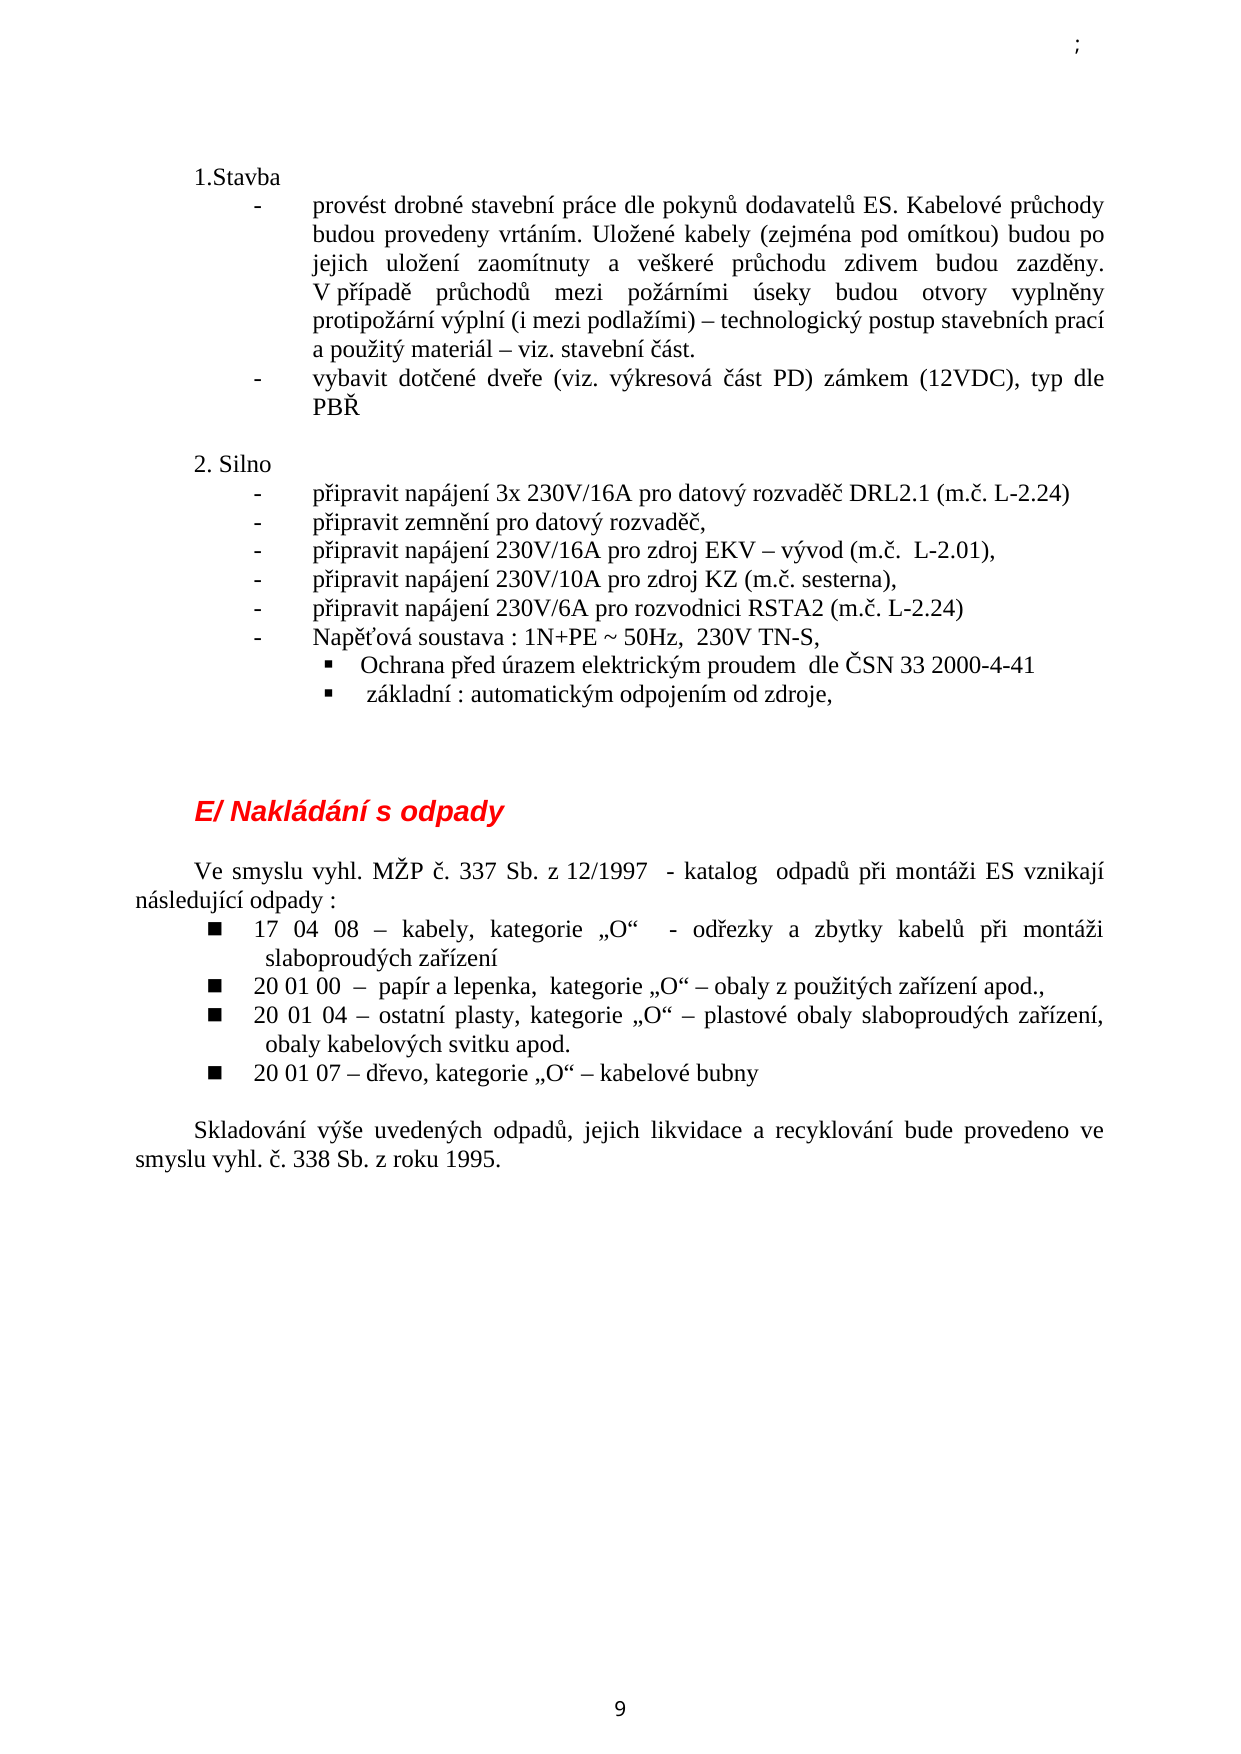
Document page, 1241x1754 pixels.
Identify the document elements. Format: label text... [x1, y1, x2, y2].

list 17 04 08 – kabely, kategorie „O“ - odřezky a zbytky kabelů při montáži slaboproudých zařízení [206, 914, 1105, 971]
text 1.Stavba [135, 162, 1105, 190]
text E/ Nakládání s odpady [194, 794, 1105, 828]
list připravit napájení 3x 230V/16A pro datový rozvaděč DRL2.1 (m.č. L-2.24) [253, 478, 1105, 507]
list Napěťová soustava : 1N+PE ~ 50Hz, 230V TN-S, [253, 622, 1105, 650]
list 20 01 07 – dřevo, kategorie „O“ – kabelové bubny [206, 1058, 1105, 1086]
list připravit napájení 230V/16A pro zdroj EKV – vývod (m.č. L-2.01), [253, 535, 1105, 564]
list 20 01 00 – papír a lepenka, kategorie „O“ – obaly z použitých zařízení apod., [206, 971, 1105, 1000]
list 20 01 04 – ostatní plasty, kategorie „O“ – plastové obaly slaboproudých zařízení, obaly kabelových svitku apod. [206, 1000, 1105, 1058]
text Ve smyslu vyhl. MŽP č. 337 Sb. z 12/1997 - katalog odpadů při montáži ES vznikají následující odpady : [135, 856, 1105, 914]
list připravit napájení 230V/10A pro zdroj KZ (m.č. sesterna), [253, 564, 1105, 593]
text Skladování výše uvedených odpadů, jejich likvidace a recyklování bude provedeno ve smyslu vyhl. č. 338 Sb. z roku 1995. [135, 1115, 1105, 1173]
list Ochrana před úrazem elektrickým proudem dle ČSN 33 2000-4-41 [323, 650, 1105, 679]
text 2. Silno [135, 449, 1105, 478]
list připravit napájení 230V/6A pro rozvodnici RSTA2 (m.č. L-2.24) [253, 593, 1105, 622]
list připravit zemnění pro datový rozvaděč, [253, 507, 1105, 535]
list základní : automatickým odpojením od zdroje, [323, 679, 1105, 708]
list vybavit dotčené dveře (viz. výkresová část PD) zámkem (12VDC), typ dle PBŘ [253, 363, 1105, 420]
list provést drobné stavební práce dle pokynů dodavatelů ES. Kabelové průchody budou provedeny vrtáním. Uložené kabely (zejména pod omítkou) budou po jejich uložení zaomítnuty a veškeré průchodu zdivem budou zazděny. V případě průchodů mezi požárními úseky budou otvory vyplněny protipožární výplní (i mezi podlažími) – technologický postup stavebních prací a použitý materiál – viz. stavební část. [253, 190, 1105, 363]
